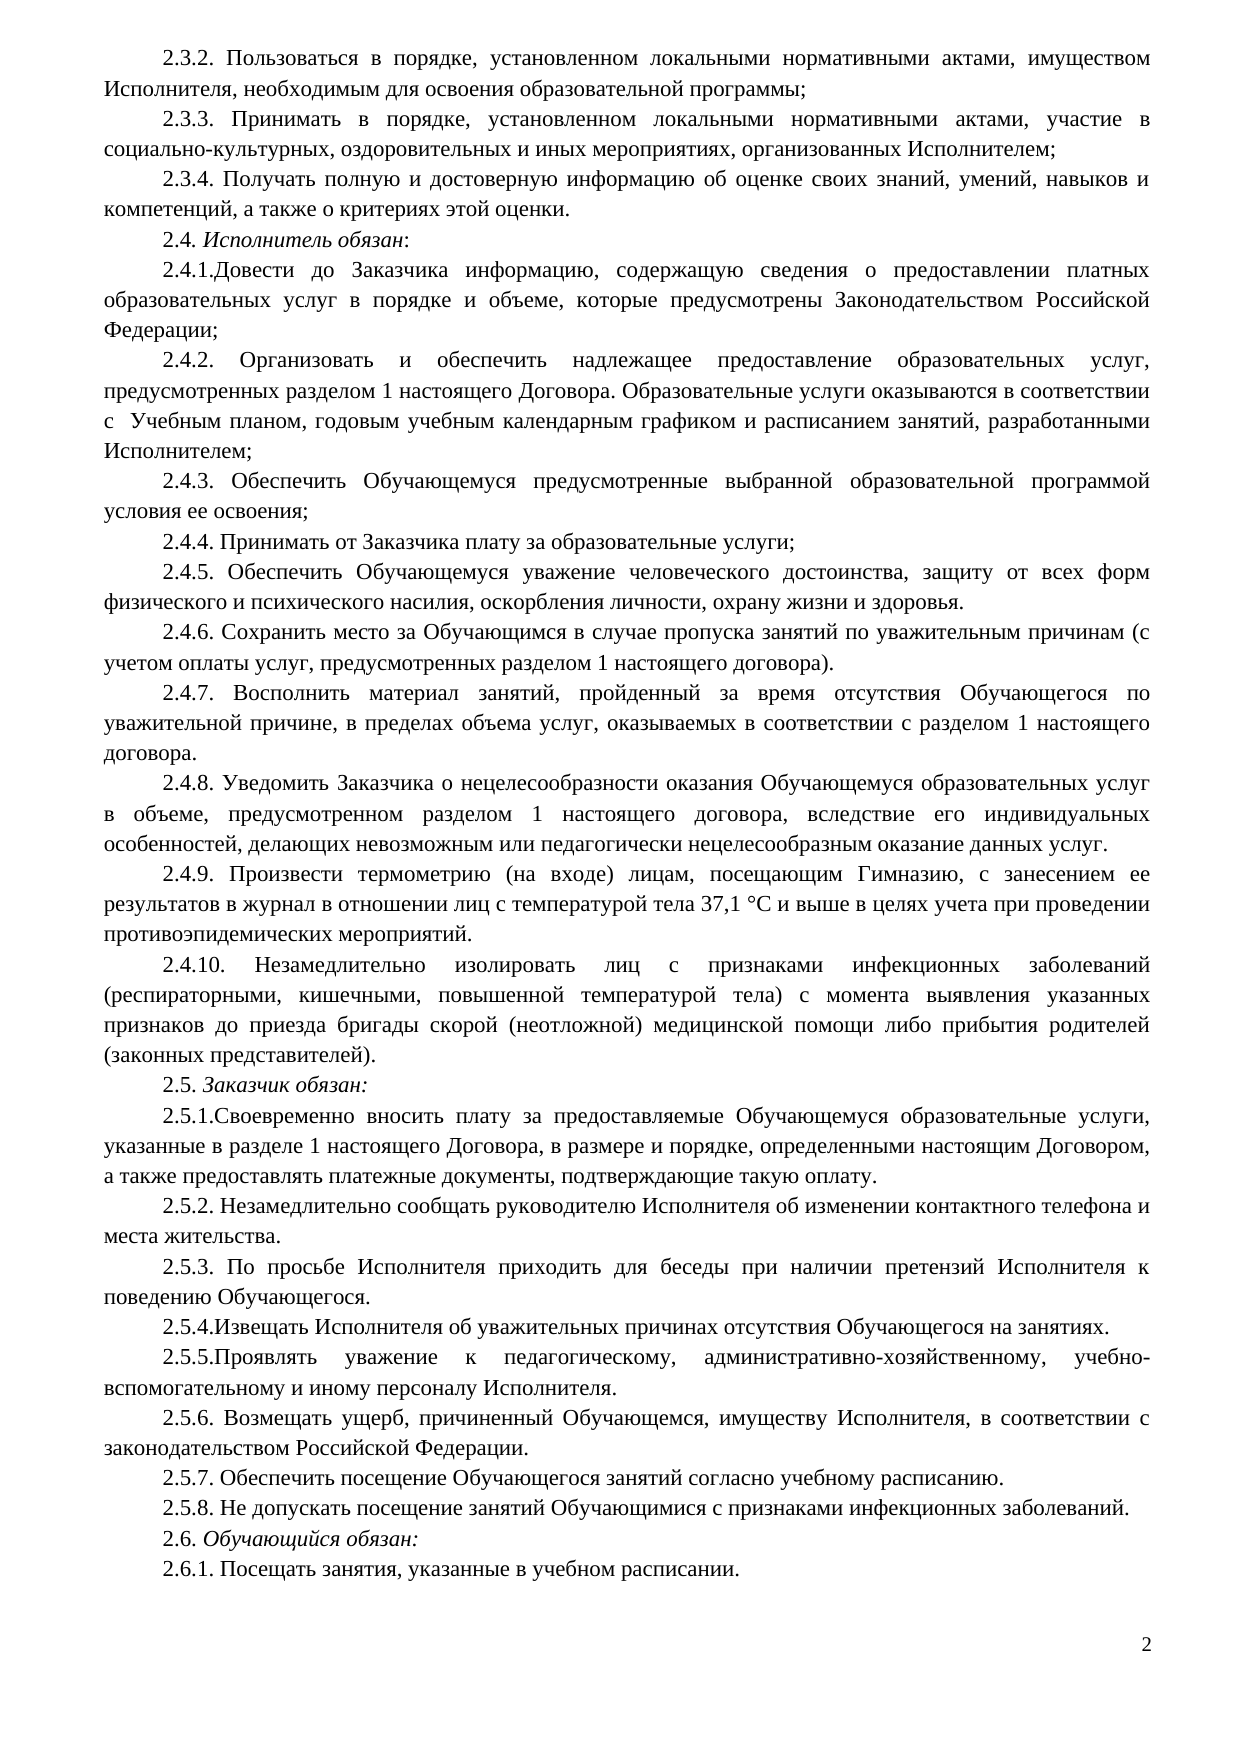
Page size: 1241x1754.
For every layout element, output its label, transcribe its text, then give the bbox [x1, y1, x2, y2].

text 2.5.7. Обеспечить посещение Обучающегося занятий согласно учебному расписанию. [103, 1464, 1152, 1491]
text 2.5.6. Возмещать ущерб, причиненный Обучающемся, имуществу Исполнителя, в соответствии с законодательством Российской Федерации. [103, 1404, 1152, 1460]
text 2.4.3. Обеспечить Обучающемуся предусмотренные выбранной образовательной программой условия ее освоения; [103, 467, 1152, 524]
text 2.4.5. Обеспечить Обучающемуся уважение человеческого достоинства, защиту от всех форм физического и психического насилия, оскорбления личности, охрану жизни и здоровья. [103, 558, 1152, 614]
text 2.4.8. Уведомить Заказчика о нецелесообразности оказания Обучающемуся образовательных услуг в объеме, предусмотренном разделом 1 настоящего договора, вследствие его индивидуальных особенностей, делающих невозможным или педагогически нецелесообразным оказание данных услуг. [103, 769, 1152, 856]
text 2.5.8. Не допускать посещение занятий Обучающимися с признаками инфекционных заболеваний. [103, 1494, 1152, 1521]
text 2.4.10. Незамедлительно изолировать лиц с признаками инфекционных заболеваний (респираторными, кишечными, повышенной температурой тела) с момента выявления указанных признаков до приезда бригады скорой (неотложной) медицинской помощи либо прибытия родителей (законных представителей). [103, 951, 1152, 1068]
text 2.4.9. Произвести термометрию (на входе) лицам, посещающим Гимназию, с занесением ее результатов в журнал в отношении лиц с температурой тела 37,1 °C и выше в целях учета при проведении противоэпидемических мероприятий. [103, 860, 1152, 947]
text 2.4.2. Организовать и обеспечить надлежащее предоставление образовательных услуг, предусмотренных разделом 1 настоящего Договора. Образовательные услуги оказываются в соответствии с Учебным планом, годовым учебным календарным графиком и расписанием занятий, разработанными Исполнителем; [103, 346, 1152, 463]
text 2.3.3. Принимать в порядке, установленном локальными нормативными актами, участие в социально-культурных, оздоровительных и иных мероприятиях, организованных Исполнителем; [103, 105, 1152, 161]
text 2.4.6. Сохранить место за Обучающимся в случае пропуска занятий по уважительным причинам (с учетом оплаты услуг, предусмотренных разделом 1 настоящего договора). [103, 618, 1152, 675]
text 2.4.1.Довести до Заказчика информацию, содержащую сведения о предоставлении платных образовательных услуг в порядке и объеме, которые предусмотрены Законодательством Российской Федерации; [103, 256, 1152, 343]
text 2.5. Заказчик обязан: [103, 1071, 1152, 1098]
text 2.5.2. Незамедлительно сообщать руководителю Исполнителя об изменении контактного телефона и места жительства. [103, 1192, 1152, 1249]
text 2.4.4. Принимать от Заказчика плату за образовательные услуги; [103, 528, 1152, 554]
text 2.6.1. Посещать занятия, указанные в учебном расписании. [103, 1555, 1152, 1581]
text 2.6. Обучающийся обязан: [103, 1524, 1152, 1551]
text 2.4. Исполнитель обязан: [103, 226, 1152, 252]
text 2.3.2. Пользоваться в порядке, установленном локальными нормативными актами, имуществом Исполнителя, необходимым для освоения образовательной программы; [103, 44, 1152, 101]
text 2.5.3. По просьбе Исполнителя приходить для беседы при наличии претензий Исполнителя к поведению Обучающегося. [103, 1253, 1152, 1309]
text 2.5.5.Проявлять уважение к педагогическому, административно-хозяйственному, учебно-вспомогательному и иному персоналу Исполнителя. [103, 1343, 1152, 1400]
text 2.5.1.Своевременно вносить плату за предоставляемые Обучающемуся образовательные услуги, указанные в разделе 1 настоящего Договора, в размере и порядке, определенными настоящим Договором, а также предоставлять платежные документы, подтверждающие такую оплату. [103, 1102, 1152, 1188]
text 2.5.4.Извещать Исполнителя об уважительных причинах отсутствия Обучающегося на занятиях. [103, 1313, 1152, 1339]
text 2.3.4. Получать полную и достоверную информацию об оценке своих знаний, умений, навыков и компетенций, а также о критериях этой оценки. [103, 165, 1152, 222]
text 2.4.7. Восполнить материал занятий, пройденный за время отсутствия Обучающегося по уважительной причине, в пределах объема услуг, оказываемых в соответствии с разделом 1 настоящего договора. [103, 679, 1152, 766]
